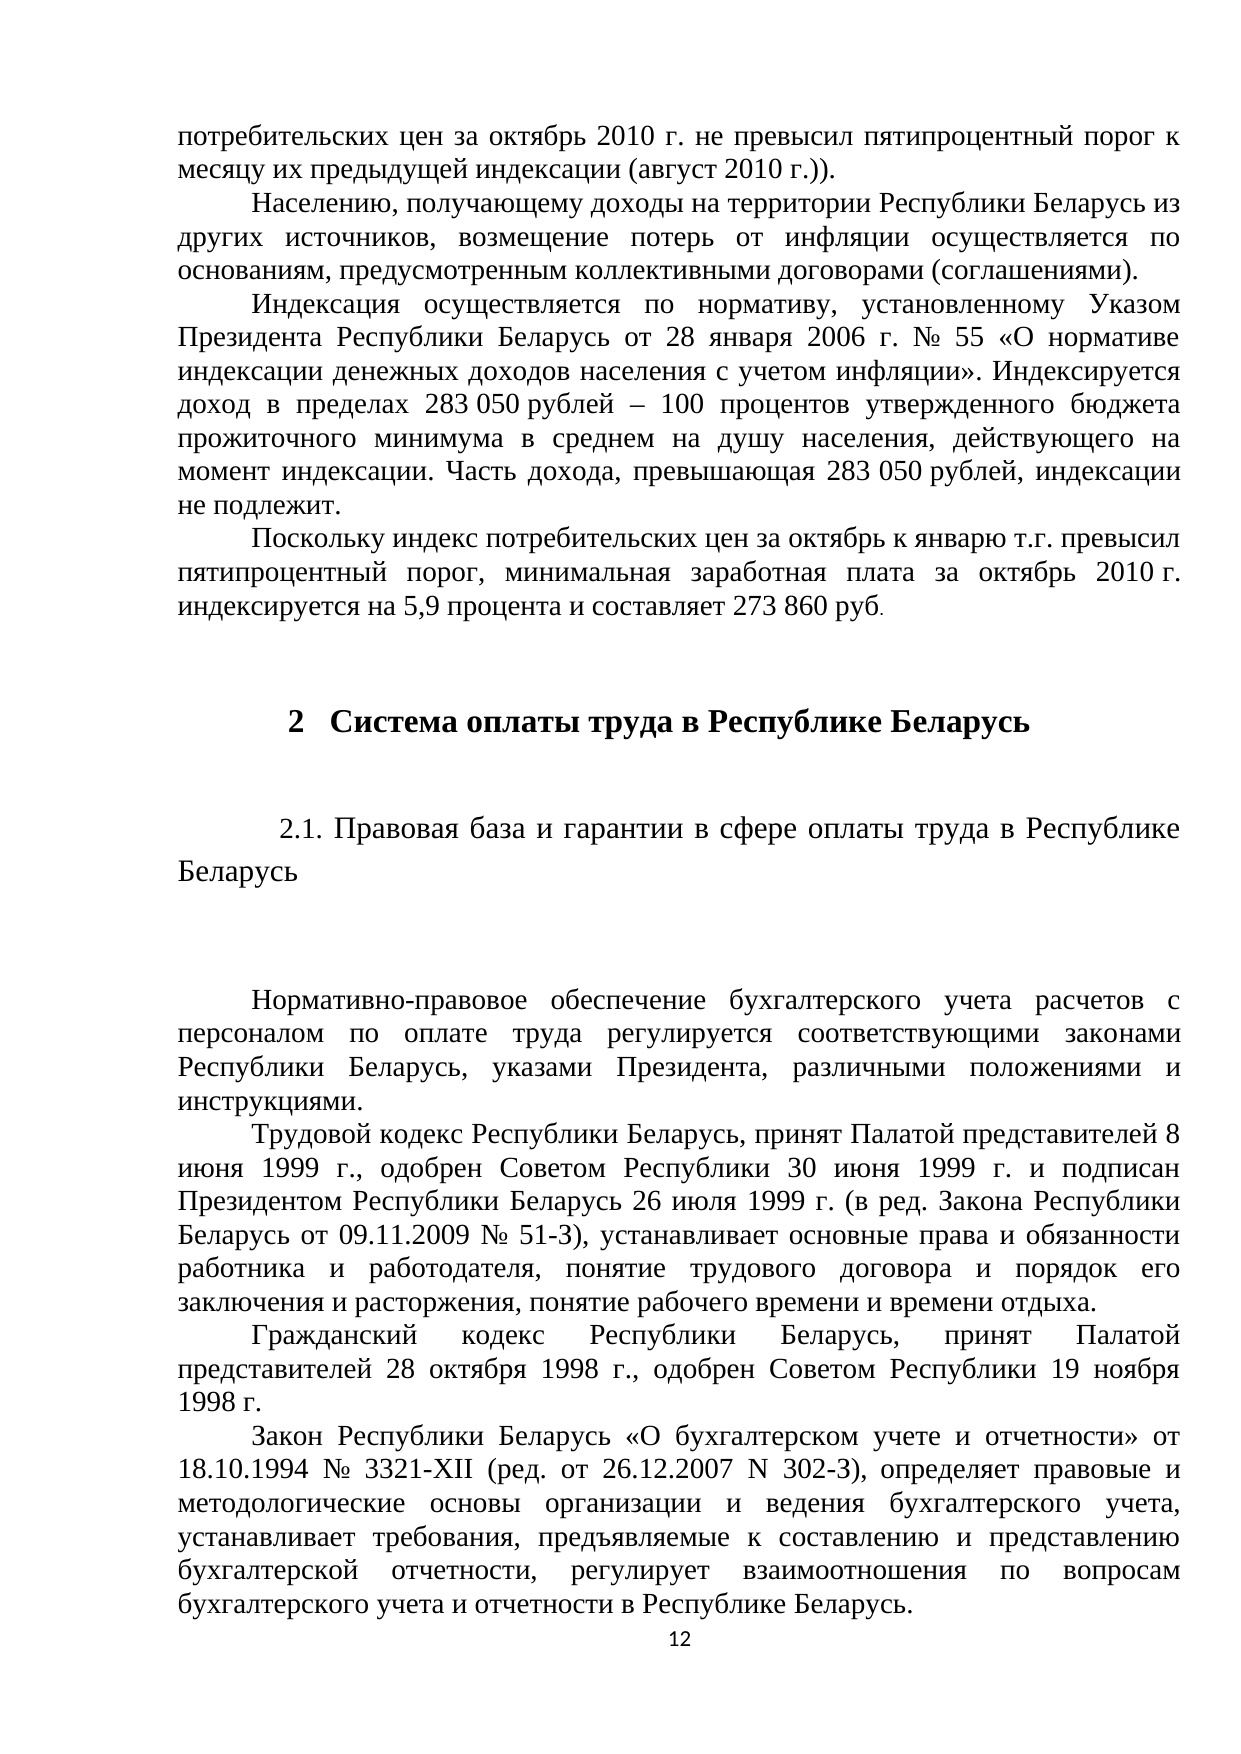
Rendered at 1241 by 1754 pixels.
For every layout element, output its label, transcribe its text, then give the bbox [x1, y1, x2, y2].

text 2 Система оплаты труда в Республике Беларусь [221, 702, 1181, 740]
text Закон Республики Беларусь «О бухгалтерском учете и отчетности» от 18.10.1994 № 3321-XII (ред. от 26.12.2007 N 302-З), определяет правовые и методологические основы организации и ведения бухгалтерского учета, устанавливает требования, предъявляемые к составлению и представлению бухгалтерской отчетности, регулирует взаимоотношения по вопросам бухгалтерского учета и отчетности в Республике Беларусь. [177, 1418, 1181, 1619]
text Поскольку индекс потребительских цен за октябрь к январю т.г. превысил пятипроцентный порог, минимальная заработная плата за октябрь 2010 г. индексируется на 5,9 процента и составляет 273 860 руб. [177, 521, 1181, 621]
text Гражданский кодекс Республики Беларусь, принят Палатой представителей 28 октября 1998 г., одобрен Советом Республики 19 ноября 1998 г. [177, 1317, 1181, 1418]
text Трудовой кодекс Республики Беларусь, принят Палатой представителей 8 июня 1999 г., одобрен Советом Республики 30 июня 1999 г. и подписан Президентом Республики Беларусь 26 июля 1999 г. (в ред. Закона Республики Беларусь от 09.11.2009 № 51-З), устанавливает основные права и обязанности работника и работодателя, понятие трудового договора и порядок его заключения и расторжения, понятие рабочего времени и времени отдыха. [177, 1116, 1181, 1317]
text 2.1. Правовая база и гарантии в сфере оплаты труда в Республике Беларусь [177, 809, 1181, 888]
text Населению, получающему доходы на территории Республики Беларусь из других источников, возмещение потерь от инфляции осуществляется по основаниям, предусмотренным коллективными договорами (соглашениями). [177, 185, 1181, 286]
text Нормативно-правовое обеспечение бухгалтерского учета расчетов с персоналом по оплате труда регулируется соответствующими законами Республики Беларусь, указами Президента, различными положениями и инструкциями. [177, 982, 1181, 1116]
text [177, 118, 1181, 185]
text Индексация осуществляется по нормативу, установленному Указом Президента Республики Беларусь от 28 января 2006 г. № 55 «О нормативе индексации денежных доходов населения с учетом инфляции». Индексируется доход в пределах 283 050 рублей – 100 процентов утвержденного бюджета прожиточного минимума в среднем на душу населения, действующего на момент индексации. Часть дохода, превышающая 283 050 рублей, индексации не подлежит. [177, 286, 1181, 521]
